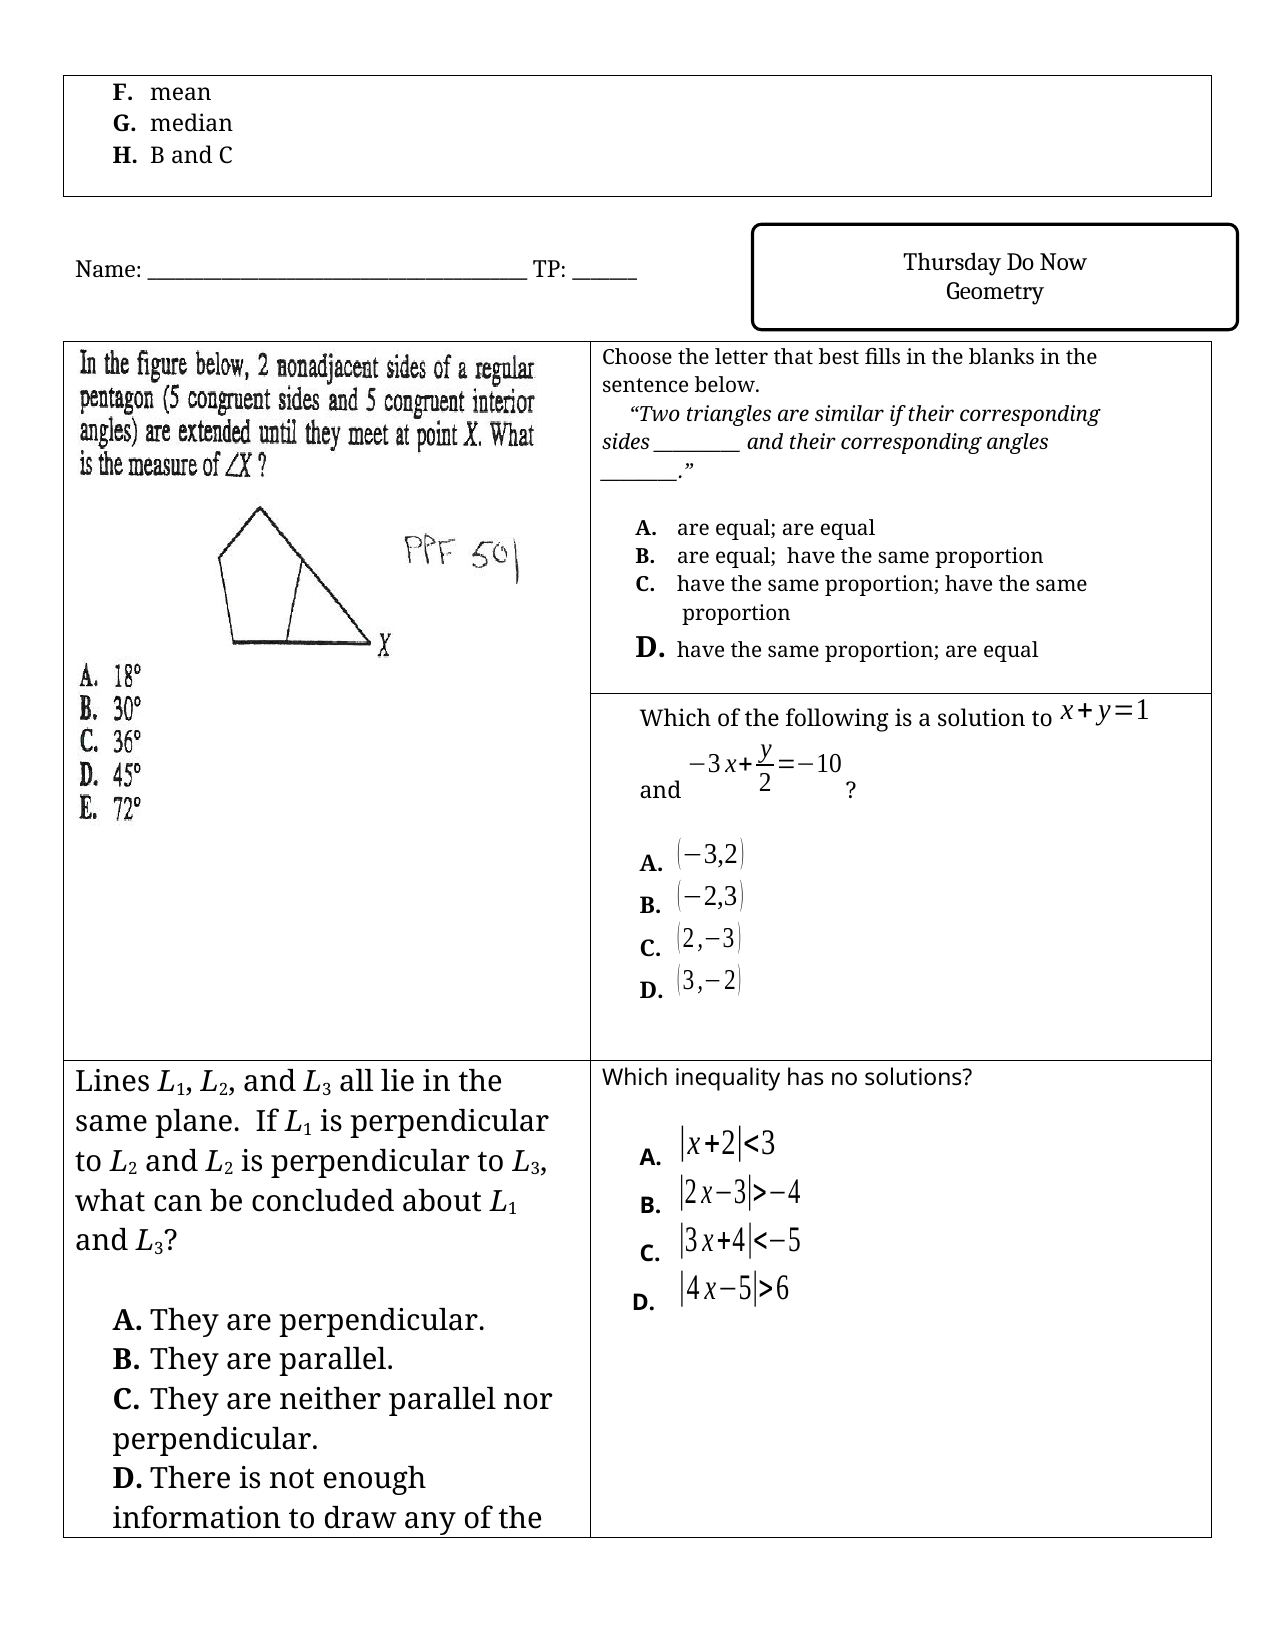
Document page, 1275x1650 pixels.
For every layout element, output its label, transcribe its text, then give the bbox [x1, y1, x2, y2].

text Name: _________________________________________ TP: _______ [75, 255, 750, 283]
table_cell Which of the following is a solution to and ? [591, 694, 1211, 1060]
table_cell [64, 76, 1211, 196]
picture [75, 342, 549, 836]
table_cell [591, 1061, 1211, 1537]
table_header Choose the letter that best fills in the blanks in the sentence below. “Two triangles are similar if their corresponding sides _________ and their corresponding angles ________.” are equal; are equal are equal; have the same proportion have the same proportion; have the same proportion have the same proportion; are equal [591, 342, 1211, 692]
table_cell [64, 1061, 590, 1537]
table_header [64, 342, 590, 1060]
